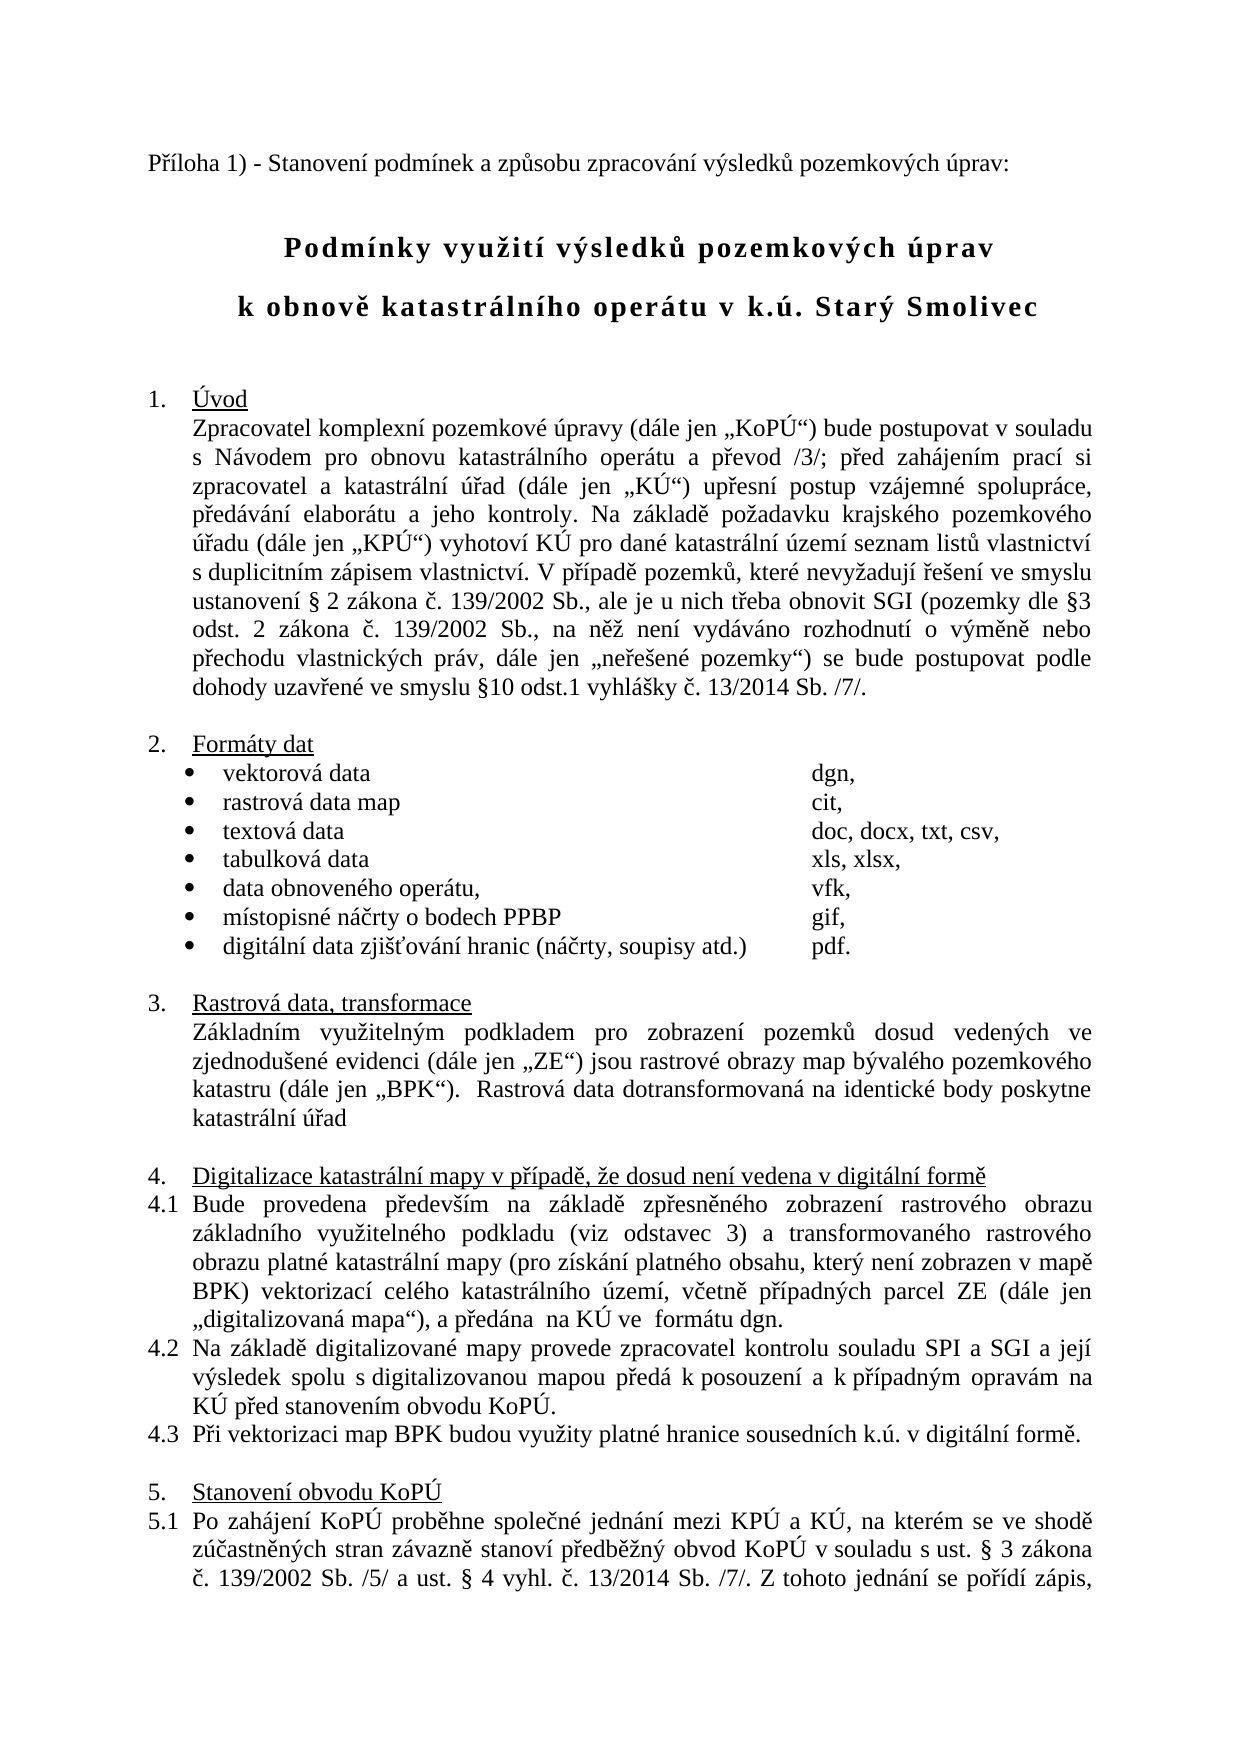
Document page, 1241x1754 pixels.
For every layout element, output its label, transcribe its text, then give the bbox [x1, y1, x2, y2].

list rastrová data map cit, [185, 787, 1093, 816]
text Podmínky využití výsledků pozemkových úprav [148, 230, 1093, 264]
list Při vektorizaci map BPK budou využity platné hranice sousedních k.ú. v digitální formě. [148, 1419, 1093, 1448]
title Úvod [148, 384, 1093, 413]
title Formáty dat [148, 729, 1093, 758]
title Rastrová data, transformace [148, 988, 1093, 1017]
list Bude provedena především na základě zpřesněného zobrazení rastrového obrazu základního využitelného podkladu (viz odstavec 3) a transformovaného rastrového obrazu platné katastrální mapy (pro získání platného obsahu, který není zobrazen v mapě BPK) vektorizací celého katastrálního území, včetně případných parcel ZE (dále jen „digitalizovaná mapa“), a předána na KÚ ve formátu dgn. [148, 1189, 1093, 1333]
title Digitalizace katastrální mapy v případě, že dosud není vedena v digitální formě [148, 1161, 1093, 1189]
list místopisné náčrty o bodech PPBP gif, [185, 902, 1093, 931]
list textová data doc, docx, txt, csv, [185, 816, 1093, 844]
list data obnoveného operátu, vfk, [185, 873, 1093, 902]
list Na základě digitalizované mapy provede zpracovatel kontrolu souladu SPI a SGI a její výsledek spolu s digitalizovanou mapou předá k posouzení a k případným opravám na KÚ před stanovením obvodu KoPÚ. [148, 1333, 1093, 1419]
list digitální data zjišťování hranic (náčrty, soupisy atd.) pdf. [185, 931, 1093, 959]
title Stanovení obvodu KoPÚ [148, 1477, 1093, 1506]
title Zpracovatel komplexní pozemkové úpravy (dále jen „KoPÚ“) bude postupovat v souladu s Návodem pro obnovu katastrálního operátu a převod /3/; před zahájením prací si zpracovatel a katastrální úřad (dále jen „KÚ“) upřesní postup vzájemné spolupráce, předávání elaborátu a jeho kontroly. Na základě požadavku krajského pozemkového úřadu (dále jen „KPÚ“) vyhotoví KÚ pro dané katastrální území seznam listů vlastnictví s duplicitním zápisem vlastnictví. V případě pozemků, které nevyžadují řešení ve smyslu ustanovení § 2 zákona č. 139/2002 Sb., ale je u nich třeba obnovit SGI (pozemky dle §3 odst. 2 zákona č. 139/2002 Sb., na něž není vydáváno rozhodnutí o výměně nebo přechodu vlastnických práv, dále jen „neřešené pozemky“) se bude postupovat podle dohody uzavřené ve smyslu §10 odst.1 vyhlášky č. 13/2014 Sb. /7/. [192, 413, 1093, 701]
list vektorová data dgn, [185, 758, 1093, 787]
text k obnově katastrálního operátu v k.ú. Starý Smolivec [148, 289, 1093, 322]
list Základním využitelným podkladem pro zobrazení pozemků dosud vedených ve zjednodušené evidenci (dále jen „ZE“) jsou rastrové obrazy map bývalého pozemkového katastru (dále jen „BPK“). Rastrová data dotransformovaná na identické body poskytne katastrální úřad [192, 1017, 1093, 1132]
title Příloha 1) - Stanovení podmínek a způsobu zpracování výsledků pozemkových úprav: [148, 148, 1093, 176]
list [148, 1506, 1093, 1592]
list tabulková data xls, xlsx, [185, 844, 1093, 873]
